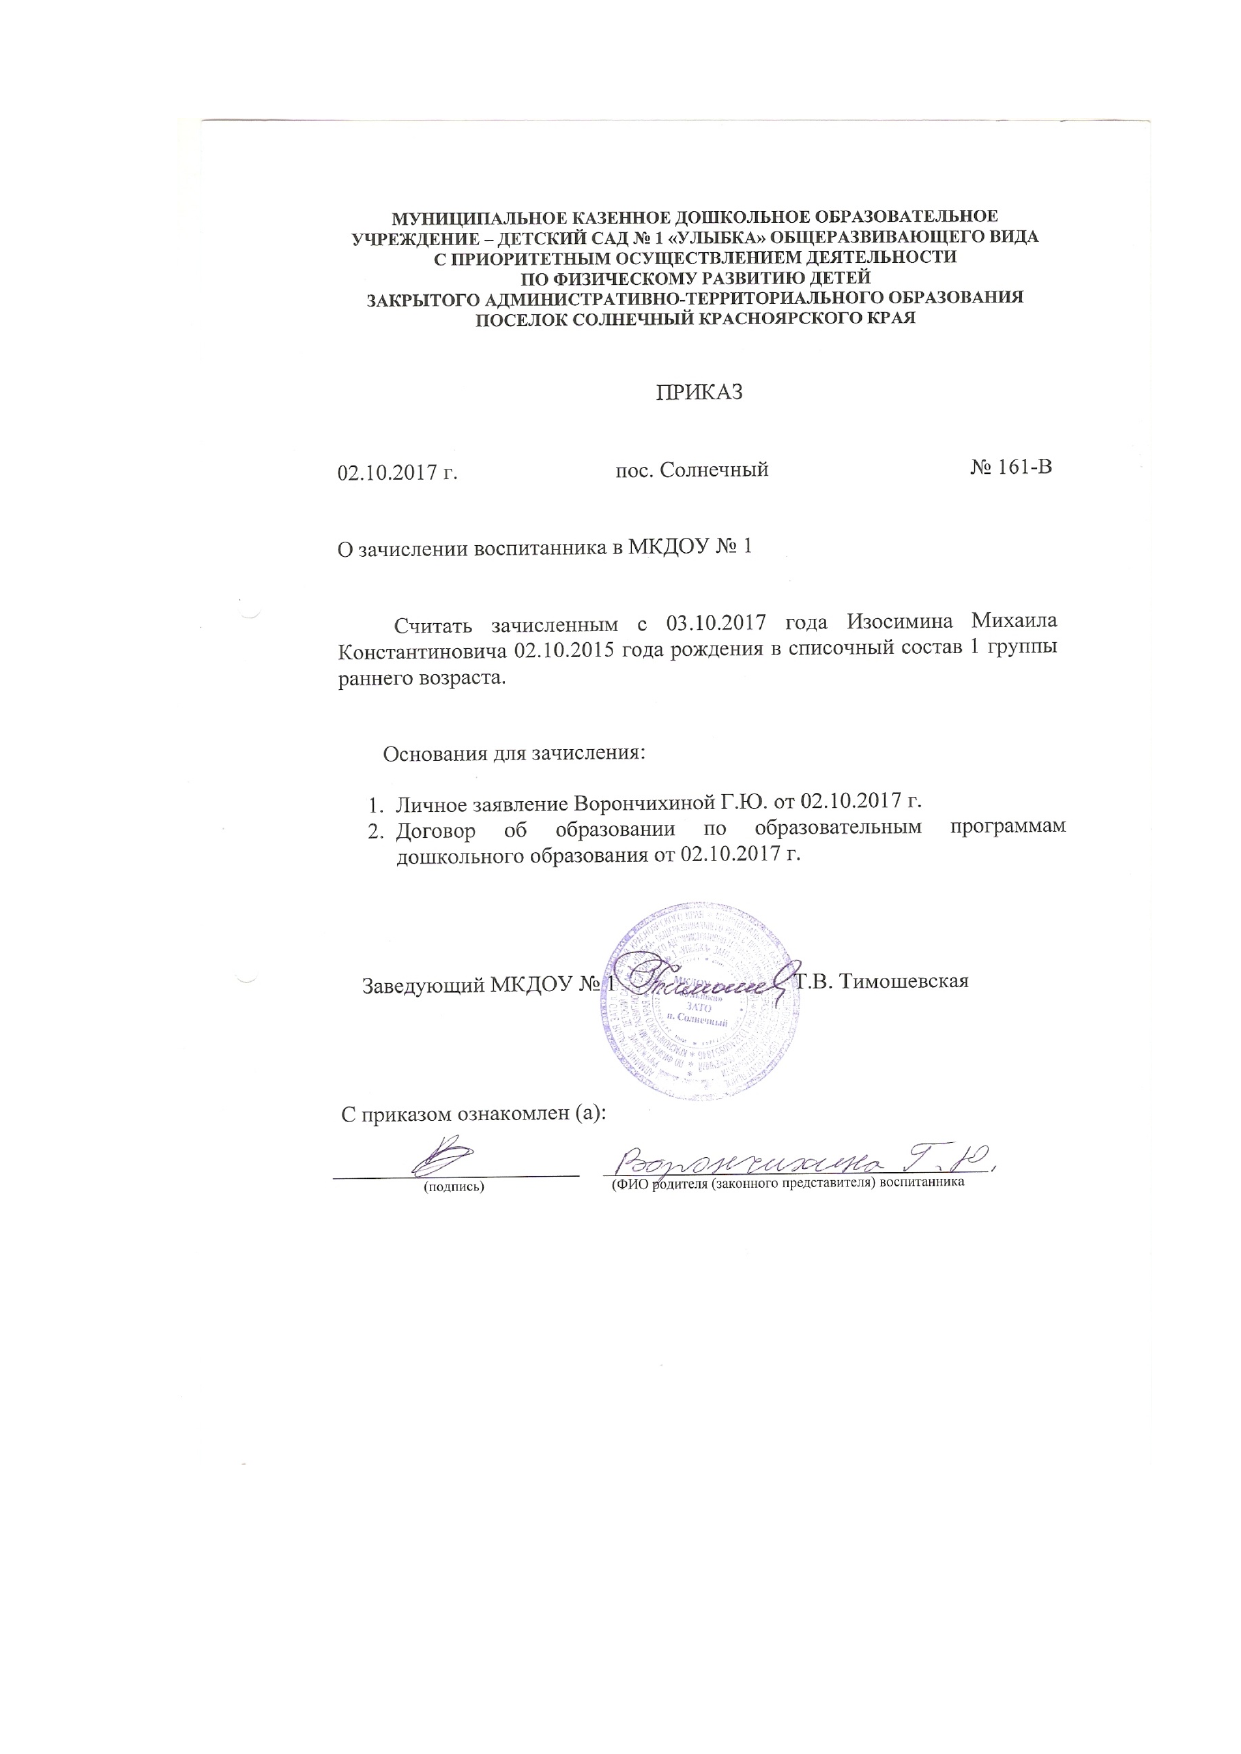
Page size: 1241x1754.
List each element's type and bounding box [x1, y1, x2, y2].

picture [177, 118, 1152, 1465]
